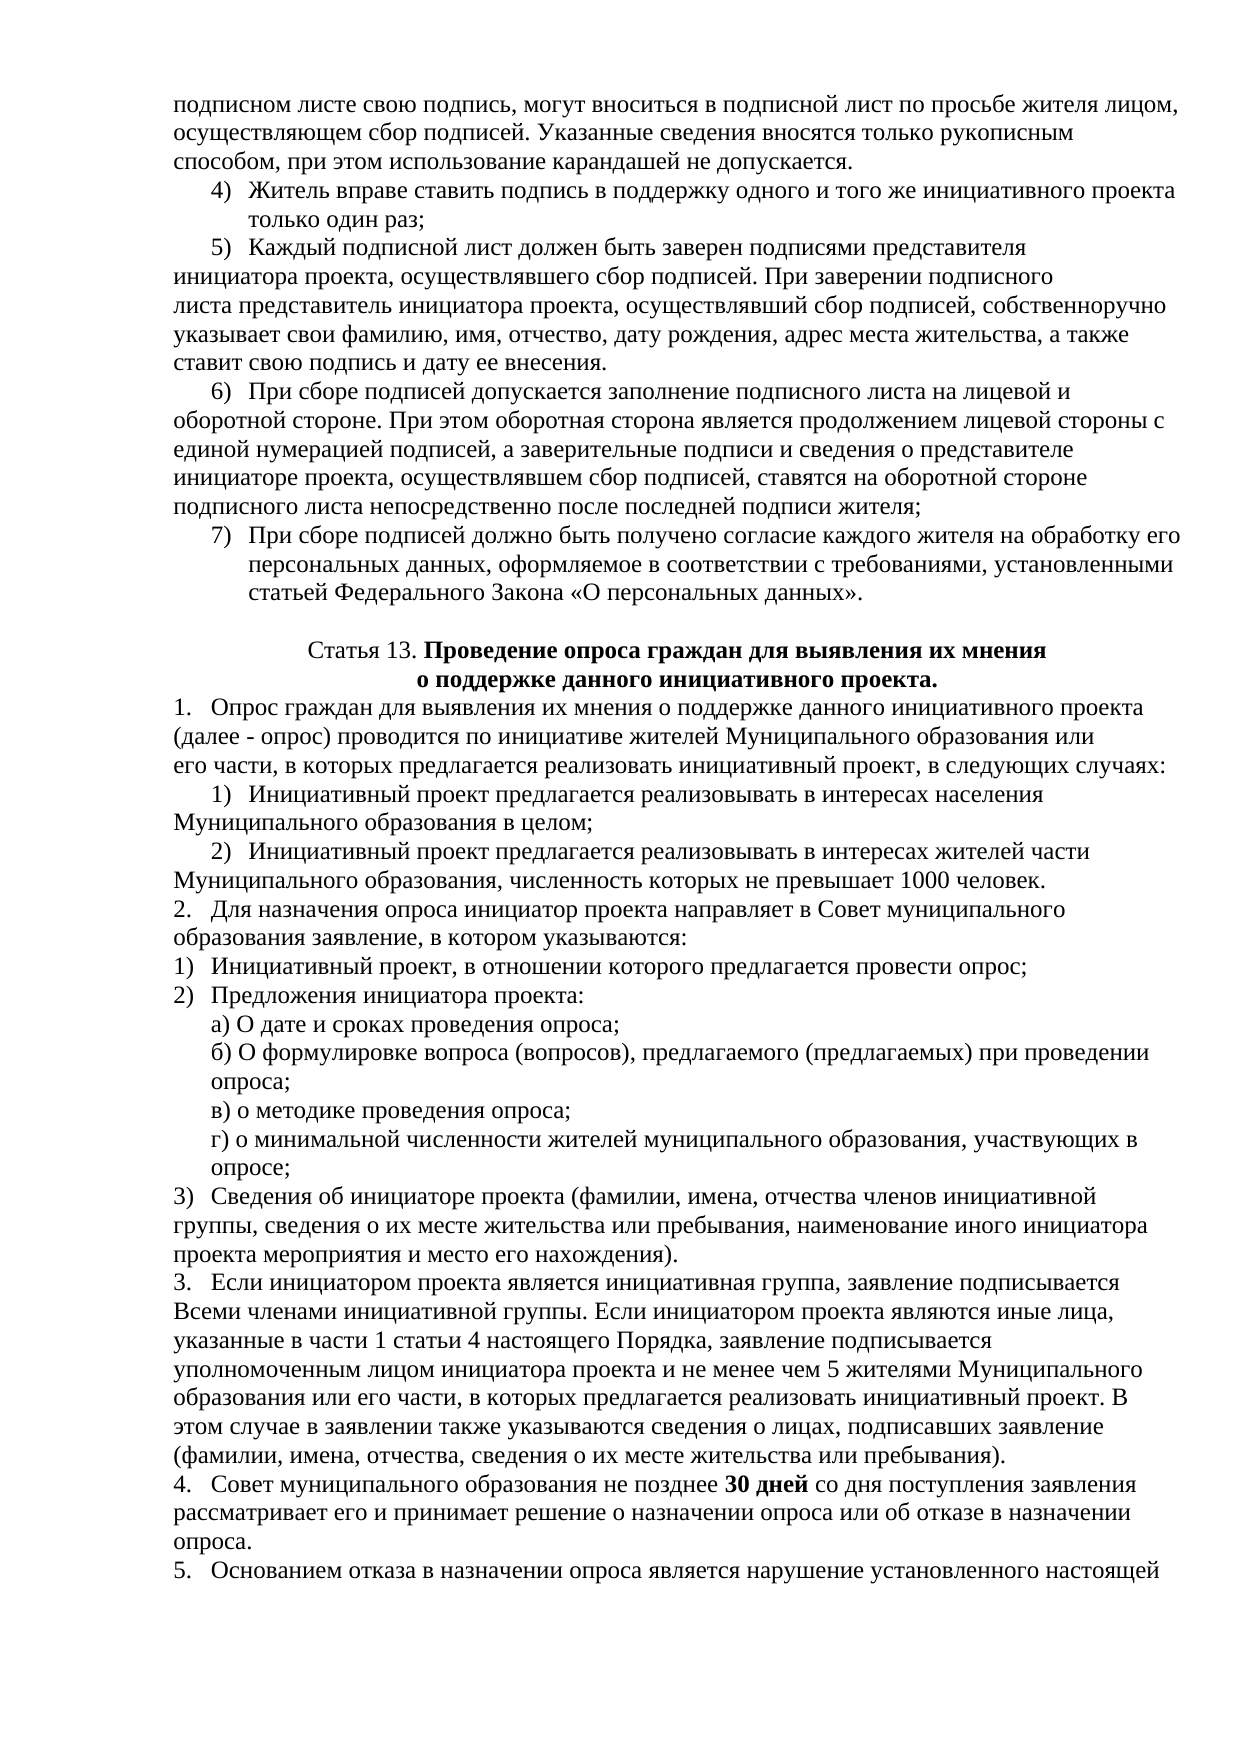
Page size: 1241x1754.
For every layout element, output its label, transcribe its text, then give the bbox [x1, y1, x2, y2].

text группы, сведения о их месте жительства или пребывания, наименование иного инициатора проекта мероприятия и место его нахождения). [173, 1210, 1181, 1267]
text единой нумерацией подписей, а заверительные подписи и сведения о представителе инициаторе проекта, осуществлявшем сбор подписей, ставятся на оборотной стороне подписного листа непосредственно после последней подписи жителя; [173, 434, 1181, 520]
list Опрос граждан для выявления их мнения о поддержке данного инициативного проекта [173, 692, 1181, 721]
list При сборе подписей должно быть получено согласие каждого жителя на обработку его персональных данных, оформляемое в соответствии с требованиями, установленными статьей Федерального Закона «О персональных данных». [211, 520, 1181, 606]
list г) о минимальной численности жителей муниципального образования, участвующих в опросе; [211, 1124, 1181, 1181]
text о поддержке данного инициативного проекта. [173, 664, 1181, 692]
text этом случае в заявлении также указываются сведения о лицах, подписавших заявление (фамилии, имена, отчества, сведения о их месте жительства или пребывания). [173, 1411, 1181, 1469]
list Инициативный проект, в отношении которого предлагается провести опрос; [173, 951, 1181, 980]
text подписном листе свою подпись, могут вноситься в подписной лист по просьбе жителя лицом, осуществляющем сбор подписей. Указанные сведения вносятся только рукописным способом, при этом использование карандашей не допускается. [173, 89, 1181, 175]
list Каждый подписной лист должен быть заверен подписями представителя [211, 232, 1181, 261]
text образования заявление, в котором указываются: [173, 922, 1181, 951]
list Для назначения опроса инициатор проекта направляет в Совет муниципального [173, 894, 1181, 922]
list Основанием отказа в назначении опроса является нарушение установленного настоящей [173, 1555, 1181, 1584]
list Инициативный проект предлагается реализовывать в интересах населения [211, 779, 1181, 807]
list Инициативный проект предлагается реализовывать в интересах жителей части [211, 836, 1181, 865]
text оборотной стороне. При этом оборотная сторона является продолжением лицевой стороны с [173, 405, 1181, 434]
text Статья 13. Проведение опроса граждан для выявления их мнения [173, 635, 1181, 664]
text Всеми членами инициативной группы. Если инициатором проекта являются иные лица, указанные в части 1 статьи 4 настоящего Порядка, заявление подписывается уполномоченным лицом инициатора проекта и не менее чем 5 жителями Муниципального образования или его части, в которых предлагается реализовать инициативный проект. В [173, 1296, 1181, 1411]
list а) О дате и сроках проведения опроса; [211, 1009, 1181, 1037]
list Сведения об инициаторе проекта (фамилии, имена, отчества членов инициативной [173, 1181, 1181, 1210]
text рассматривает его и принимает решение о назначении опроса или об отказе в назначении опроса. [173, 1497, 1181, 1555]
text Муниципального образования в целом; [173, 807, 1181, 836]
text листа представитель инициатора проекта, осуществлявший сбор подписей, собственноручно указывает свои фамилию, имя, отчество, дату рождения, адрес места жительства, а также ставит свою подпись и дату ее внесения. [173, 290, 1181, 376]
text (далее - опрос) проводится по инициативе жителей Муниципального образования или [173, 721, 1181, 750]
text инициатора проекта, осуществлявшего сбор подписей. При заверении подписного [173, 261, 1181, 290]
list Если инициатором проекта является инициативная группа, заявление подписывается [173, 1267, 1181, 1296]
list в) о методике проведения опроса; [211, 1095, 1181, 1124]
text Муниципального образования, численность которых не превышает 1000 человек. [173, 865, 1181, 894]
list При сборе подписей допускается заполнение подписного листа на лицевой и [211, 376, 1181, 405]
list Житель вправе ставить подпись в поддержку одного и того же инициативного проекта только один раз; [211, 175, 1181, 232]
text его части, в которых предлагается реализовать инициативный проект, в следующих случаях: [173, 750, 1181, 779]
list б) О формулировке вопроса (вопросов), предлагаемого (предлагаемых) при проведении опроса; [211, 1037, 1181, 1095]
list Совет муниципального образования не позднее 30 дней со дня поступления заявления [173, 1469, 1181, 1497]
list Предложения инициатора проекта: [173, 980, 1181, 1009]
